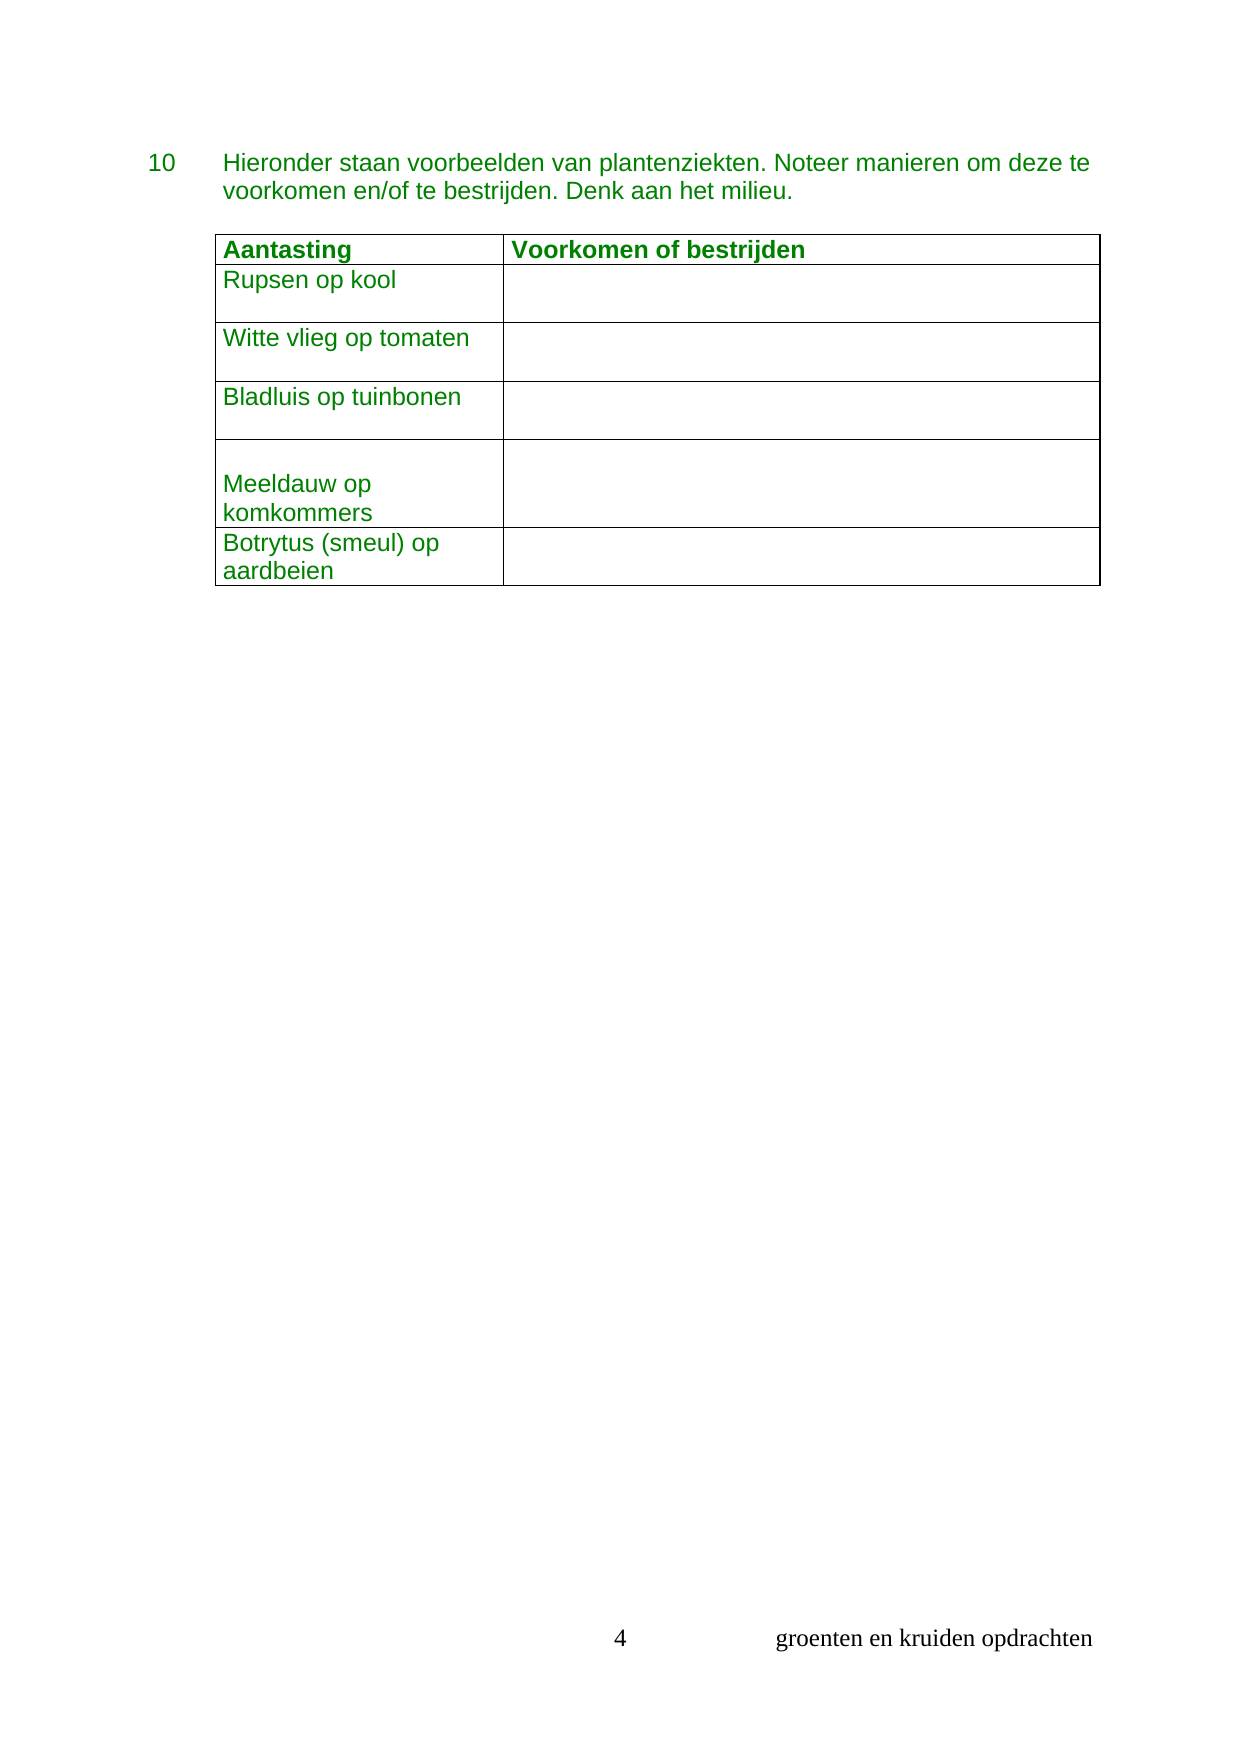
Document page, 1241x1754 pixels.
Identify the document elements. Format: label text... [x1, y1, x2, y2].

table_cell [504, 528, 1099, 585]
table_cell [504, 265, 1099, 322]
table_cell Rupsen op kool [216, 265, 503, 322]
text 10 Hieronder staan voorbeelden van plantenziekten. Noteer manieren om deze te voorkomen en/of te bestrijden. Denk aan het milieu. [148, 148, 1095, 205]
table_cell [504, 323, 1099, 381]
table_cell [504, 440, 1099, 527]
table_header Aantasting [216, 235, 503, 264]
table_header Voorkomen of bestrijden [504, 235, 1099, 264]
table_cell Botrytus (smeul) op aardbeien [216, 528, 503, 585]
table_cell Bladluis op tuinbonen [216, 382, 503, 439]
table_cell [504, 382, 1099, 439]
table_cell Witte vlieg op tomaten [216, 323, 503, 381]
table_cell Meeldauw op komkommers [216, 440, 503, 527]
